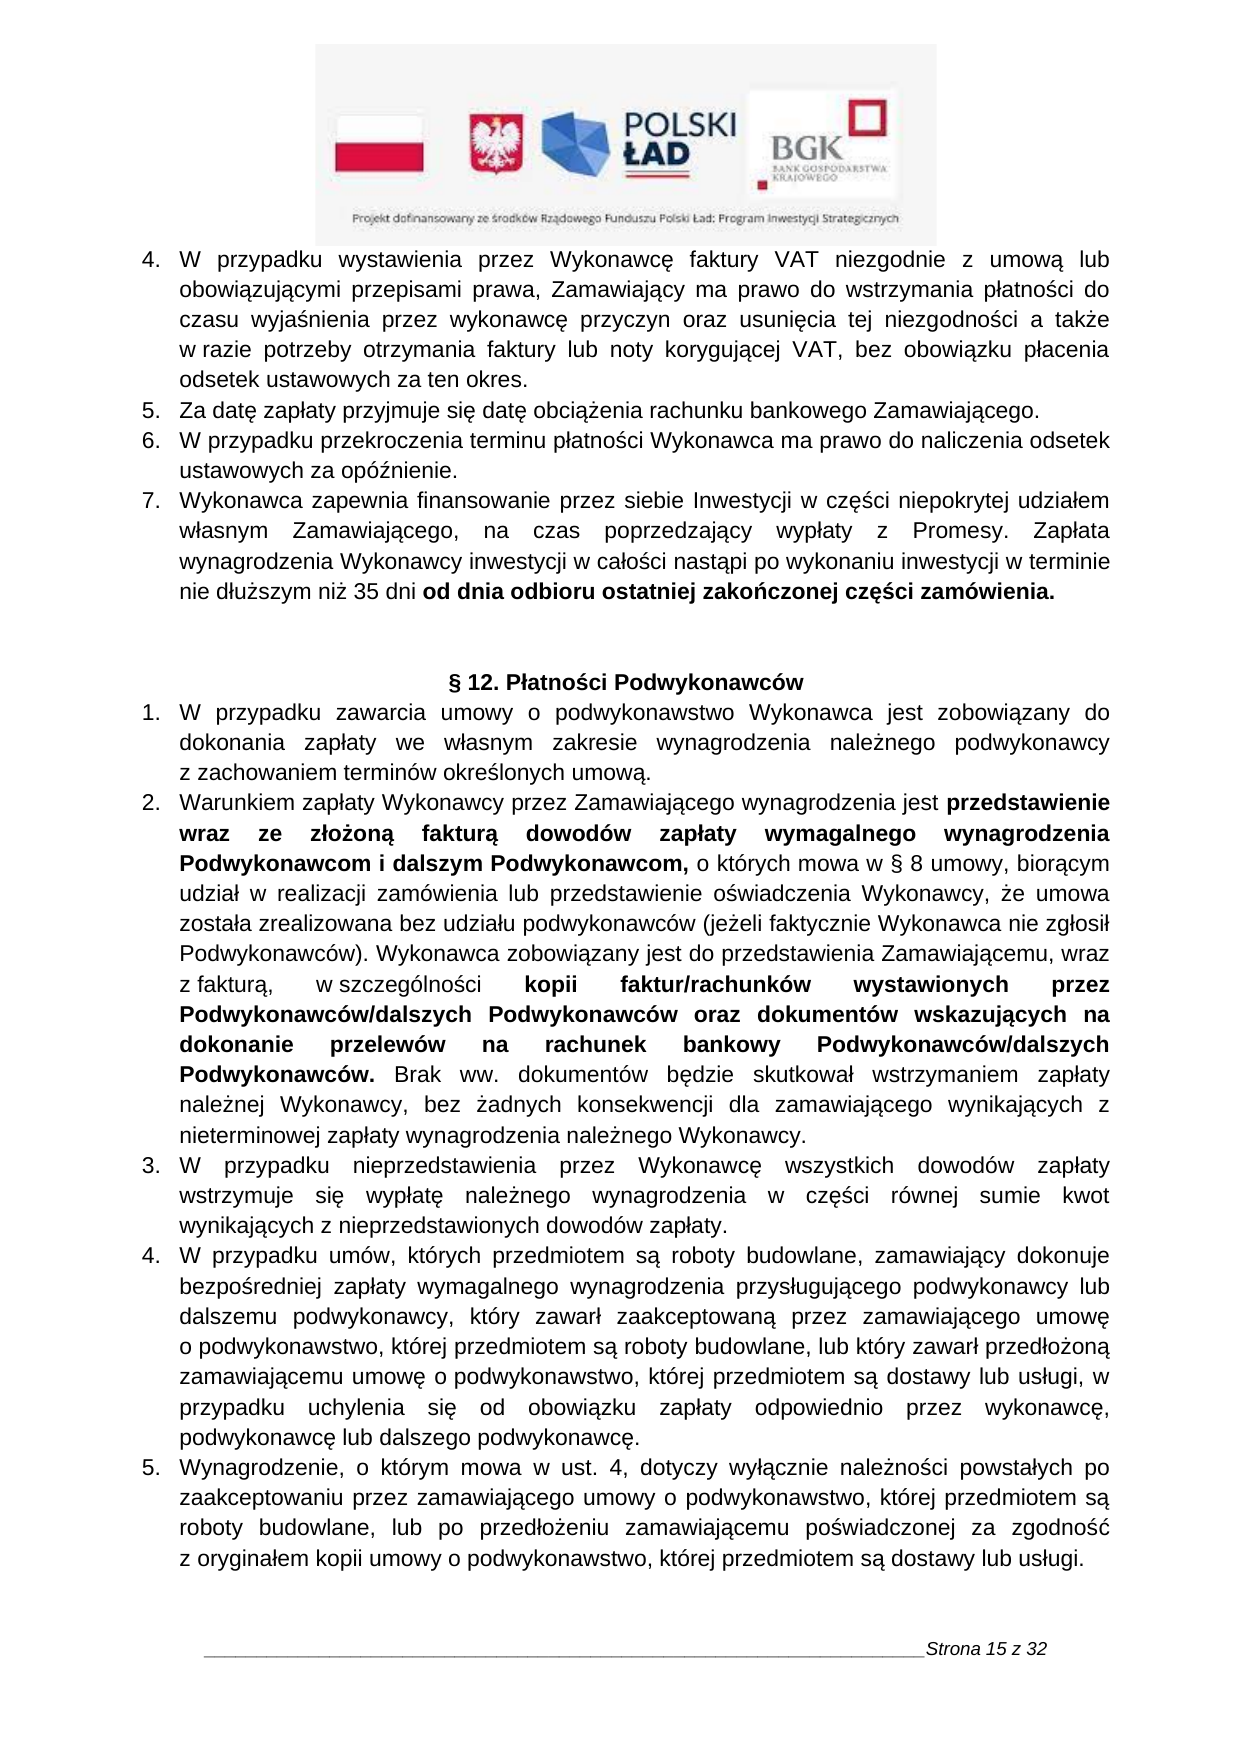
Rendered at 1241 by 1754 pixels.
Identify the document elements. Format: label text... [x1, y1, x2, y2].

list W przypadku przekroczenia terminu płatności Wykonawca ma prawo do naliczenia odsetek ustawowych za opóźnienie. [142, 427, 1110, 483]
list W przypadku wystawienia przez Wykonawcę faktury VAT niezgodnie z umową lub obowiązującymi przepisami prawa, Zamawiający ma prawo do wstrzymania płatności do czasu wyjaśnienia przez wykonawcę przyczyn oraz usunięcia tej niezgodności a także w razie potrzeby otrzymania faktury lub noty korygującej VAT, bez obowiązku płacenia odsetek ustawowych za ten okres. [142, 246, 1110, 393]
list Wynagrodzenie, o którym mowa w ust. 4, dotyczy wyłącznie należności powstałych po zaakceptowaniu przez zamawiającego umowy o podwykonawstwo, której przedmiotem są roboty budowlane, lub po przedłożeniu zamawiającemu poświadczonej za zgodność z oryginałem kopii umowy o podwykonawstwo, której przedmiotem są dostawy lub usługi. [142, 1454, 1110, 1571]
list Wykonawca zapewnia finansowanie przez siebie Inwestycji w części niepokrytej udziałem własnym Zamawiającego, na czas poprzedzający wypłaty z Promesy. Zapłata wynagrodzenia Wykonawcy inwestycji w całości nastąpi po wykonaniu inwestycji w terminie nie dłuższym niż 35 dni od dnia odbioru ostatniej zakończonej części zamówienia. [142, 487, 1110, 604]
text § 12. Płatności Podwykonawców [142, 668, 1110, 695]
picture [315, 44, 937, 246]
list Za datę zapłaty przyjmuje się datę obciążenia rachunku bankowego Zamawiającego. [142, 397, 1110, 423]
list W przypadku nieprzedstawienia przez Wykonawcę wszystkich dowodów zapłaty wstrzymuje się wypłatę należnego wynagrodzenia w części równej sumie kwot wynikających z nieprzedstawionych dowodów zapłaty. [142, 1152, 1110, 1238]
list W przypadku umów, których przedmiotem są roboty budowlane, zamawiający dokonuje bezpośredniej zapłaty wymagalnego wynagrodzenia przysługującego podwykonawcy lub dalszemu podwykonawcy, który zawarł zaakceptowaną przez zamawiającego umowę o podwykonawstwo, której przedmiotem są roboty budowlane, lub który zawarł przedłożoną zamawiającemu umowę o podwykonawstwo, której przedmiotem są dostawy lub usługi, w przypadku uchylenia się od obowiązku zapłaty odpowiednio przez wykonawcę, podwykonawcę lub dalszego podwykonawcę. [142, 1242, 1110, 1450]
list W przypadku zawarcia umowy o podwykonawstwo Wykonawca jest zobowiązany do dokonania zapłaty we własnym zakresie wynagrodzenia należnego podwykonawcy z zachowaniem terminów określonych umową. [142, 699, 1110, 785]
list Warunkiem zapłaty Wykonawcy przez Zamawiającego wynagrodzenia jest przedstawienie wraz ze złożoną fakturą dowodów zapłaty wymagalnego wynagrodzenia Podwykonawcom i dalszym Podwykonawcom, o których mowa w § 8 umowy, biorącym udział w realizacji zamówienia lub przedstawienie oświadczenia Wykonawcy, że umowa została zrealizowana bez udziału podwykonawców (jeżeli faktycznie Wykonawca nie zgłosił Podwykonawców). Wykonawca zobowiązany jest do przedstawienia Zamawiającemu, wraz z fakturą, w szczególności kopii faktur/rachunków wystawionych przez Podwykonawców/dalszych Podwykonawców oraz dokumentów wskazujących na dokonanie przelewów na rachunek bankowy Podwykonawców/dalszych Podwykonawców. Brak ww. dokumentów będzie skutkował wstrzymaniem zapłaty należnej Wykonawcy, bez żadnych konsekwencji dla zamawiającego wynikających z nieterminowej zapłaty wynagrodzenia należnego Wykonawcy. [142, 789, 1110, 1148]
